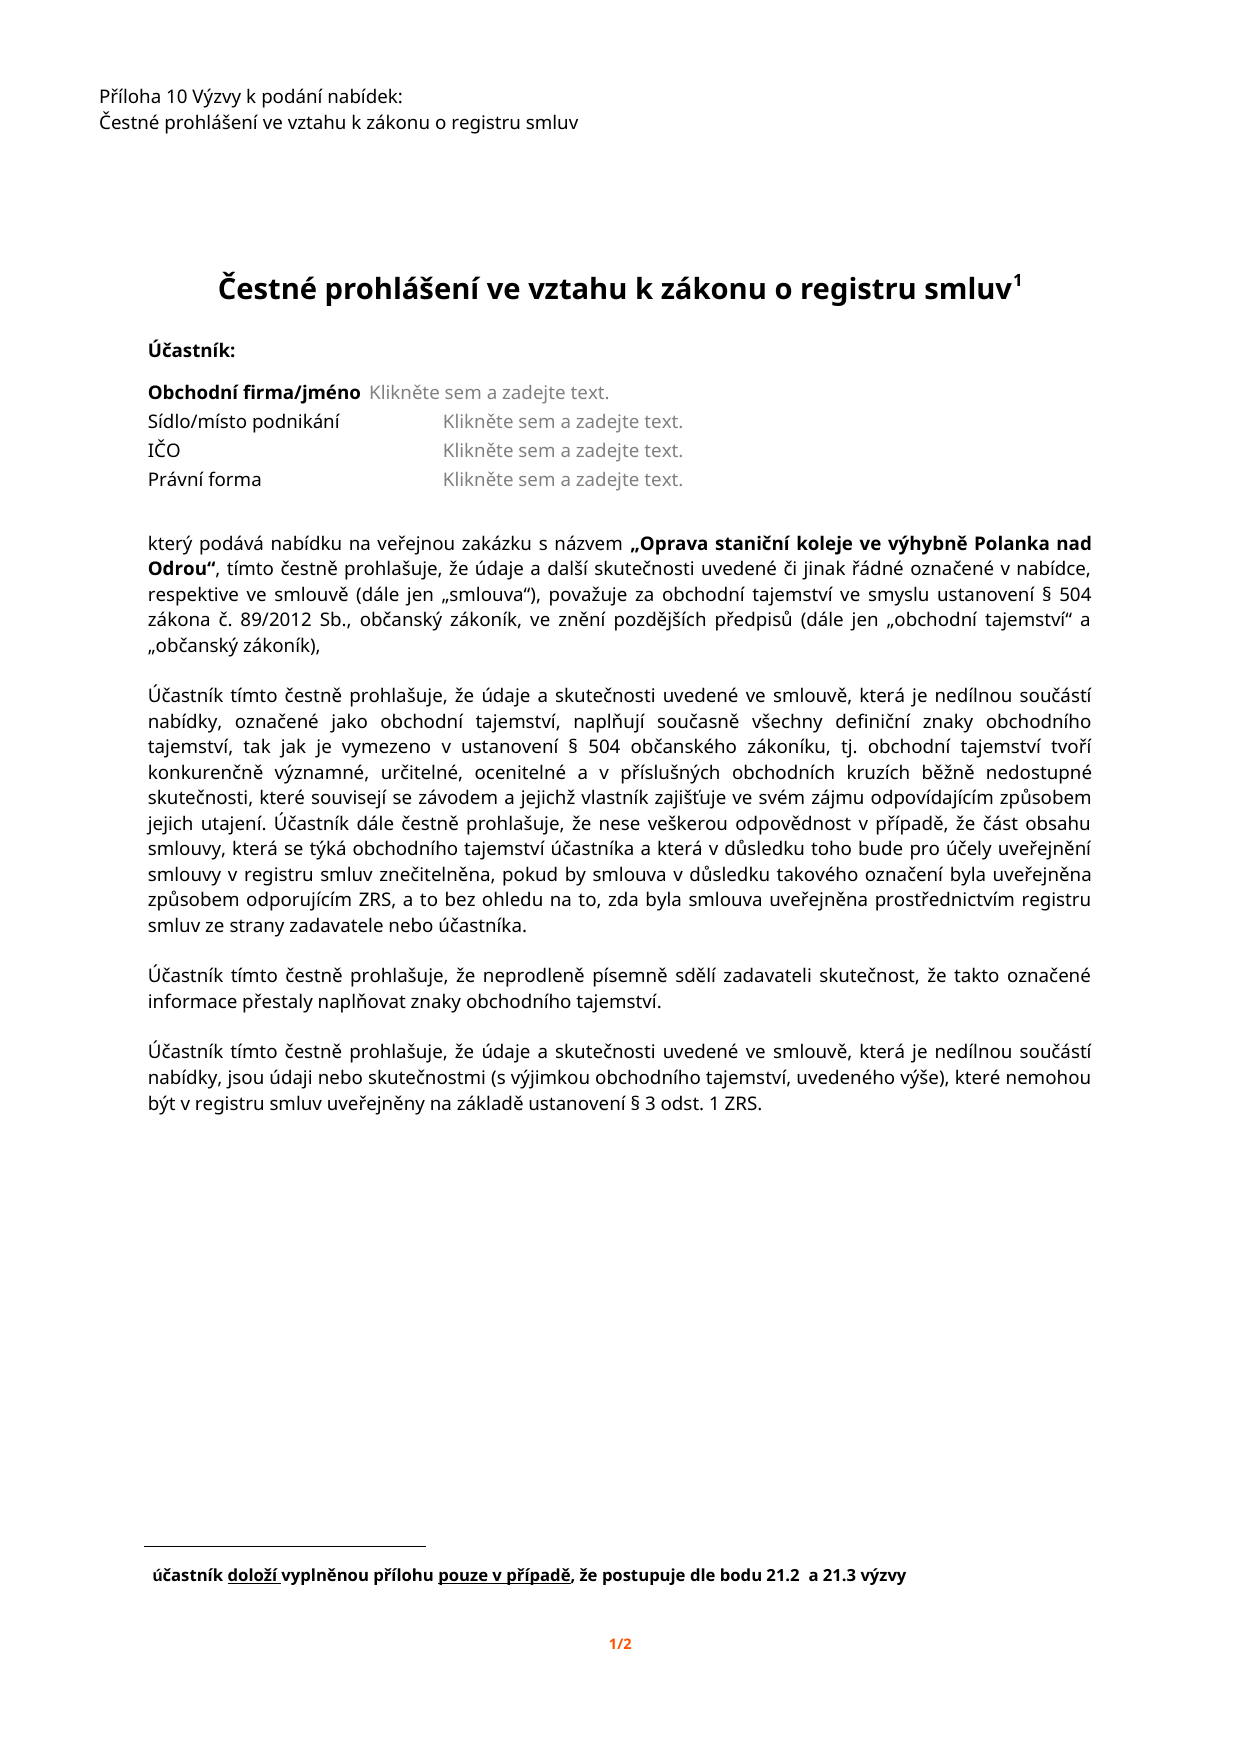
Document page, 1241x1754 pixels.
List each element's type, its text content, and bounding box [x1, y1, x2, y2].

text IČO [148, 434, 1093, 463]
text Sídlo/místo podnikání [148, 405, 1093, 434]
title Čestné prohlášení ve vztahu k zákonu o registru smluv1 [148, 268, 1093, 308]
text který podává nabídku na veřejnou zakázku s názvem „Oprava staniční koleje ve výhybně Polanka nad Odrou“, tímto čestně prohlašuje, že údaje a další skutečnosti uvedené či jinak řádné označené v nabídce, respektive ve smlouvě (dále jen „smlouva“), považuje za obchodní tajemství ve smyslu ustanovení § 504 zákona č. 89/2012 Sb., občanský zákoník, ve znění pozdějších předpisů (dále jen „obchodní tajemství“ a „občanský zákoník), [148, 530, 1093, 658]
text Účastník tímto čestně prohlašuje, že údaje a skutečnosti uvedené ve smlouvě, která je nedílnou součástí nabídky, označené jako obchodní tajemství, naplňují současně všechny definiční znaky obchodního tajemství, tak jak je vymezeno v ustanovení § 504 občanského zákoníku, tj. obchodní tajemství tvoří konkurenčně významné, určitelné, ocenitelné a v příslušných obchodních kruzích běžně nedostupné skutečnosti, které souvisejí se závodem a jejichž vlastník zajišťuje ve svém zájmu odpovídajícím způsobem jejich utajení. Účastník dále čestně prohlašuje, že nese veškerou odpovědnost v případě, že část obsahu smlouvy, která se týká obchodního tajemství účastníka a která v důsledku toho bude pro účely uveřejnění smlouvy v registru smluv znečitelněna, pokud by smlouva v důsledku takového označení byla uveřejněna způsobem odporujícím ZRS, a to bez ohledu na to, zda byla smlouva uveřejněna prostřednictvím registru smluv ze strany zadavatele nebo účastníka. [148, 683, 1093, 938]
text Účastník tímto čestně prohlašuje, že údaje a skutečnosti uvedené ve smlouvě, která je nedílnou součástí nabídky, jsou údaji nebo skutečnostmi (s výjimkou obchodního tajemství, uvedeného výše), které nemohou být v registru smluv uveřejněny na základě ustanovení § 3 odst. 1 ZRS. [148, 1039, 1093, 1115]
text Právní forma [148, 463, 1093, 492]
text Obchodní firma/jméno [148, 376, 1093, 405]
text Účastník: [148, 333, 1093, 364]
text účastník doloží vyplněnou přílohu pouze v případě, že postupuje dle bodu 21.2 a 21.3 výzvy [148, 1563, 1093, 1586]
text Účastník tímto čestně prohlašuje, že neprodleně písemně sdělí zadavateli skutečnost, že takto označené informace přestaly naplňovat znaky obchodního tajemství. [148, 963, 1093, 1014]
